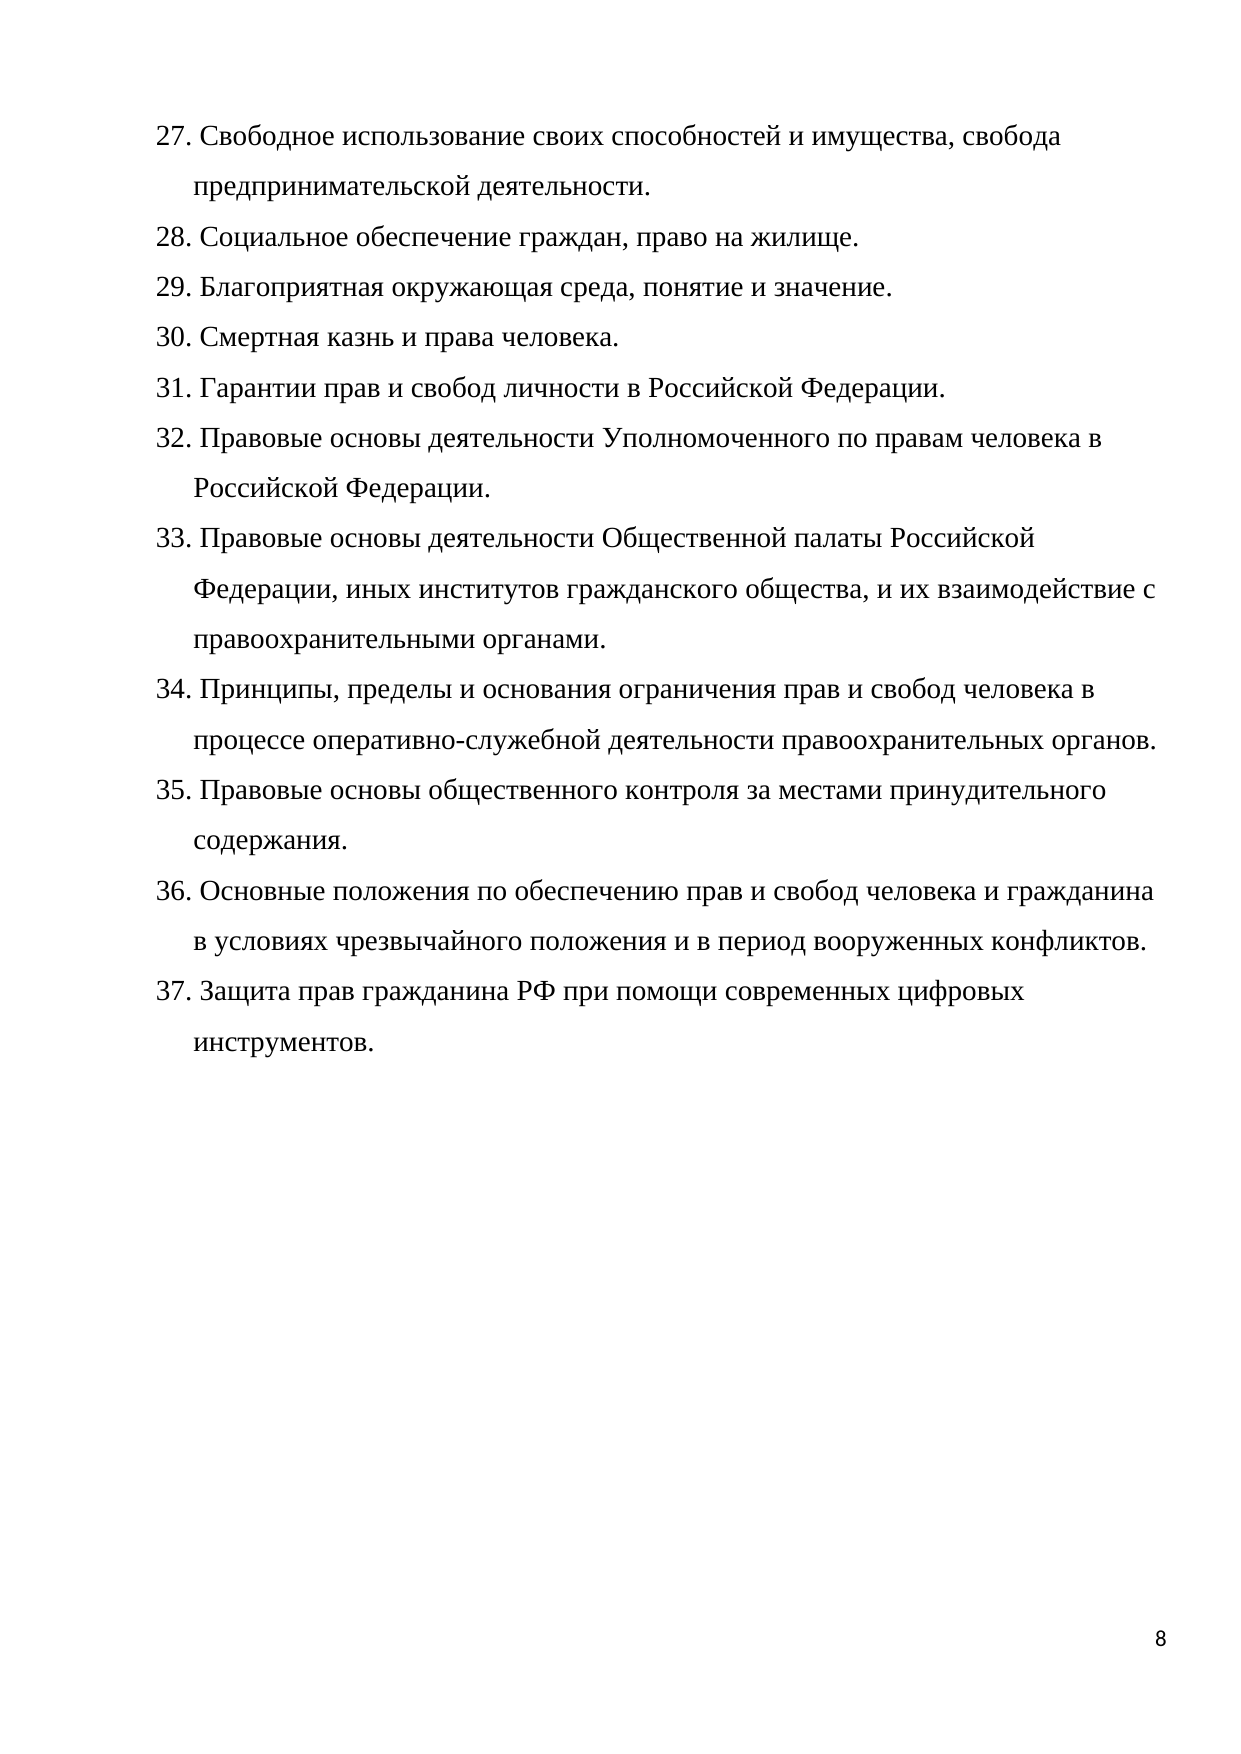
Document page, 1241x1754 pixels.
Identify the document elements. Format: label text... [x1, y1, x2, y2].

text 29. Благоприятная окружающая среда, понятие и значение. [156, 269, 1167, 303]
text 27. Свободное использование своих способностей и имущества, свобода предпринимательской деятельности. [156, 118, 1167, 202]
text 37. Защита прав гражданина РФ при помощи современных цифровых инструментов. [156, 973, 1167, 1057]
text 32. Правовые основы деятельности Уполномоченного по правам человека в Российской Федерации. [156, 420, 1167, 504]
text 28. Социальное обеспечение граждан, право на жилище. [156, 219, 1167, 252]
text 30. Смертная казнь и права человека. [156, 319, 1167, 353]
text 31. Гарантии прав и свобод личности в Российской Федерации. [156, 370, 1167, 403]
text 36. Основные положения по обеспечению прав и свобод человека и гражданина в условиях чрезвычайного положения и в период вооруженных конфликтов. [156, 873, 1167, 957]
text 34. Принципы, пределы и основания ограничения прав и свобод человека в процессе оперативно-служебной деятельности правоохранительных органов. [156, 672, 1167, 755]
text 33. Правовые основы деятельности Общественной палаты Российской Федерации, иных институтов гражданского общества, и их взаимодействие с правоохранительными органами. [156, 521, 1167, 655]
text 35. Правовые основы общественного контроля за местами принудительного содержания. [156, 772, 1167, 856]
